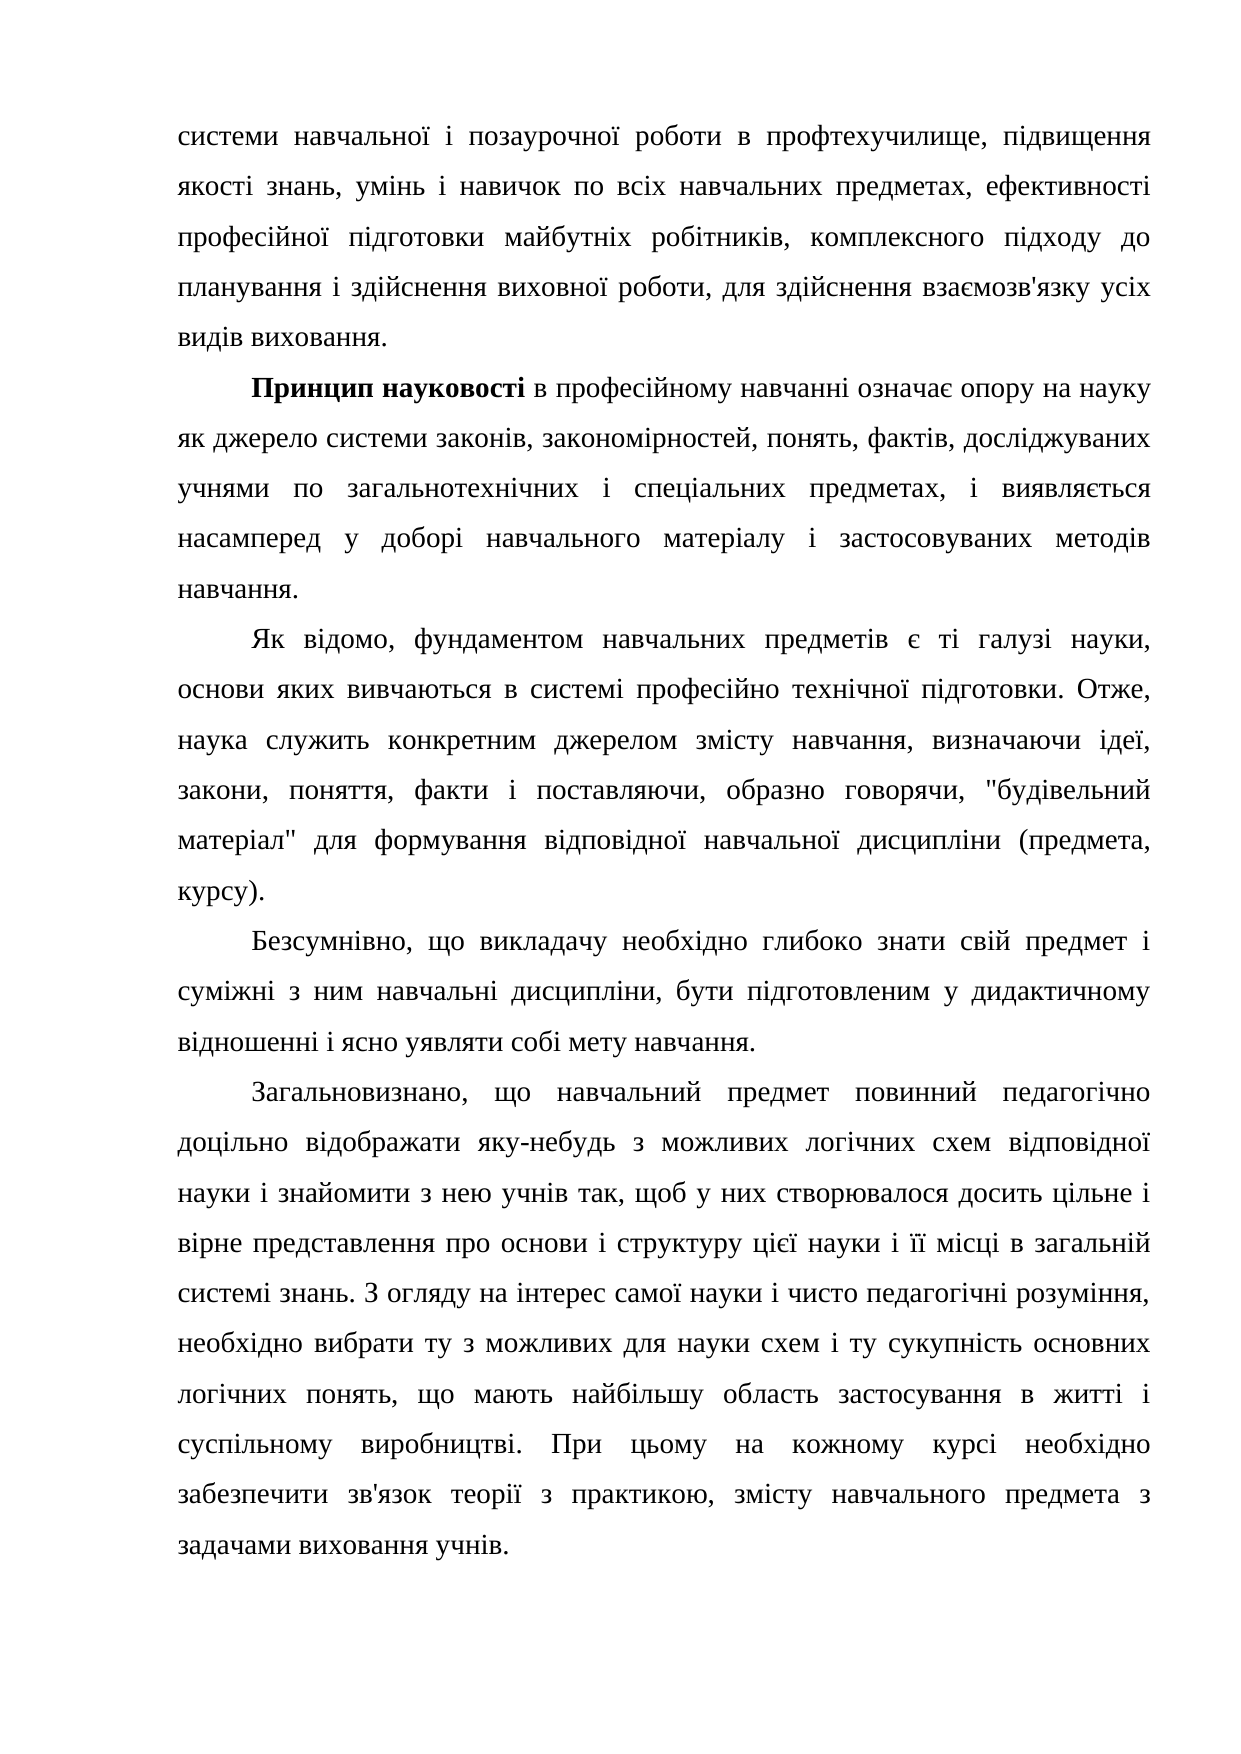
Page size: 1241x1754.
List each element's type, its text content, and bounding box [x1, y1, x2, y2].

text Принцип науковості в професійному навчанні означає опору на науку як джерело системи законів, закономірностей, понять, фактів, досліджуваних учнями по загальнотехнічних і спеціальних предметах, і виявляється насамперед у доборі навчального матеріалу і застосовуваних методів навчання. [177, 370, 1152, 604]
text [177, 118, 1152, 353]
text Як відомо, фундаментом навчальних предметів є ті галузі науки, основи яких вивчаються в системі професійно технічної підготовки. Отже, наука служить конкретним джерелом змісту навчання, визначаючи ідеї, закони, поняття, факти і поставляючи, образно говорячи, "будівельний матеріал" для формування відповідної навчальної дисципліни (предмета, курсу). [177, 621, 1152, 906]
text Загальновизнано, що навчальний предмет повинний педагогічно доцільно відображати яку-небудь з можливих логічних схем відповідної науки і знайомити з нею учнів так, щоб у них створювалося досить цільне і вірне представлення про основи і структуру цієї науки і її місці в загальній системі знань. З огляду на інтерес самої науки і чисто педагогічні розуміння, необхідно вибрати ту з можливих для науки схем і ту сукупність основних логічних понять, що мають найбільшу область застосування в житті і суспільному виробництві. При цьому на кожному курсі необхідно забезпечити зв'язок теорії з практикою, змісту навчального предмета з задачами виховання учнів. [177, 1074, 1152, 1560]
text Безсумнівно, що викладачу необхідно глибоко знати свій предмет і суміжні з ним навчальні дисципліни, бути підготовленим у дидактичному відношенні і ясно уявляти собі мету навчання. [177, 923, 1152, 1057]
